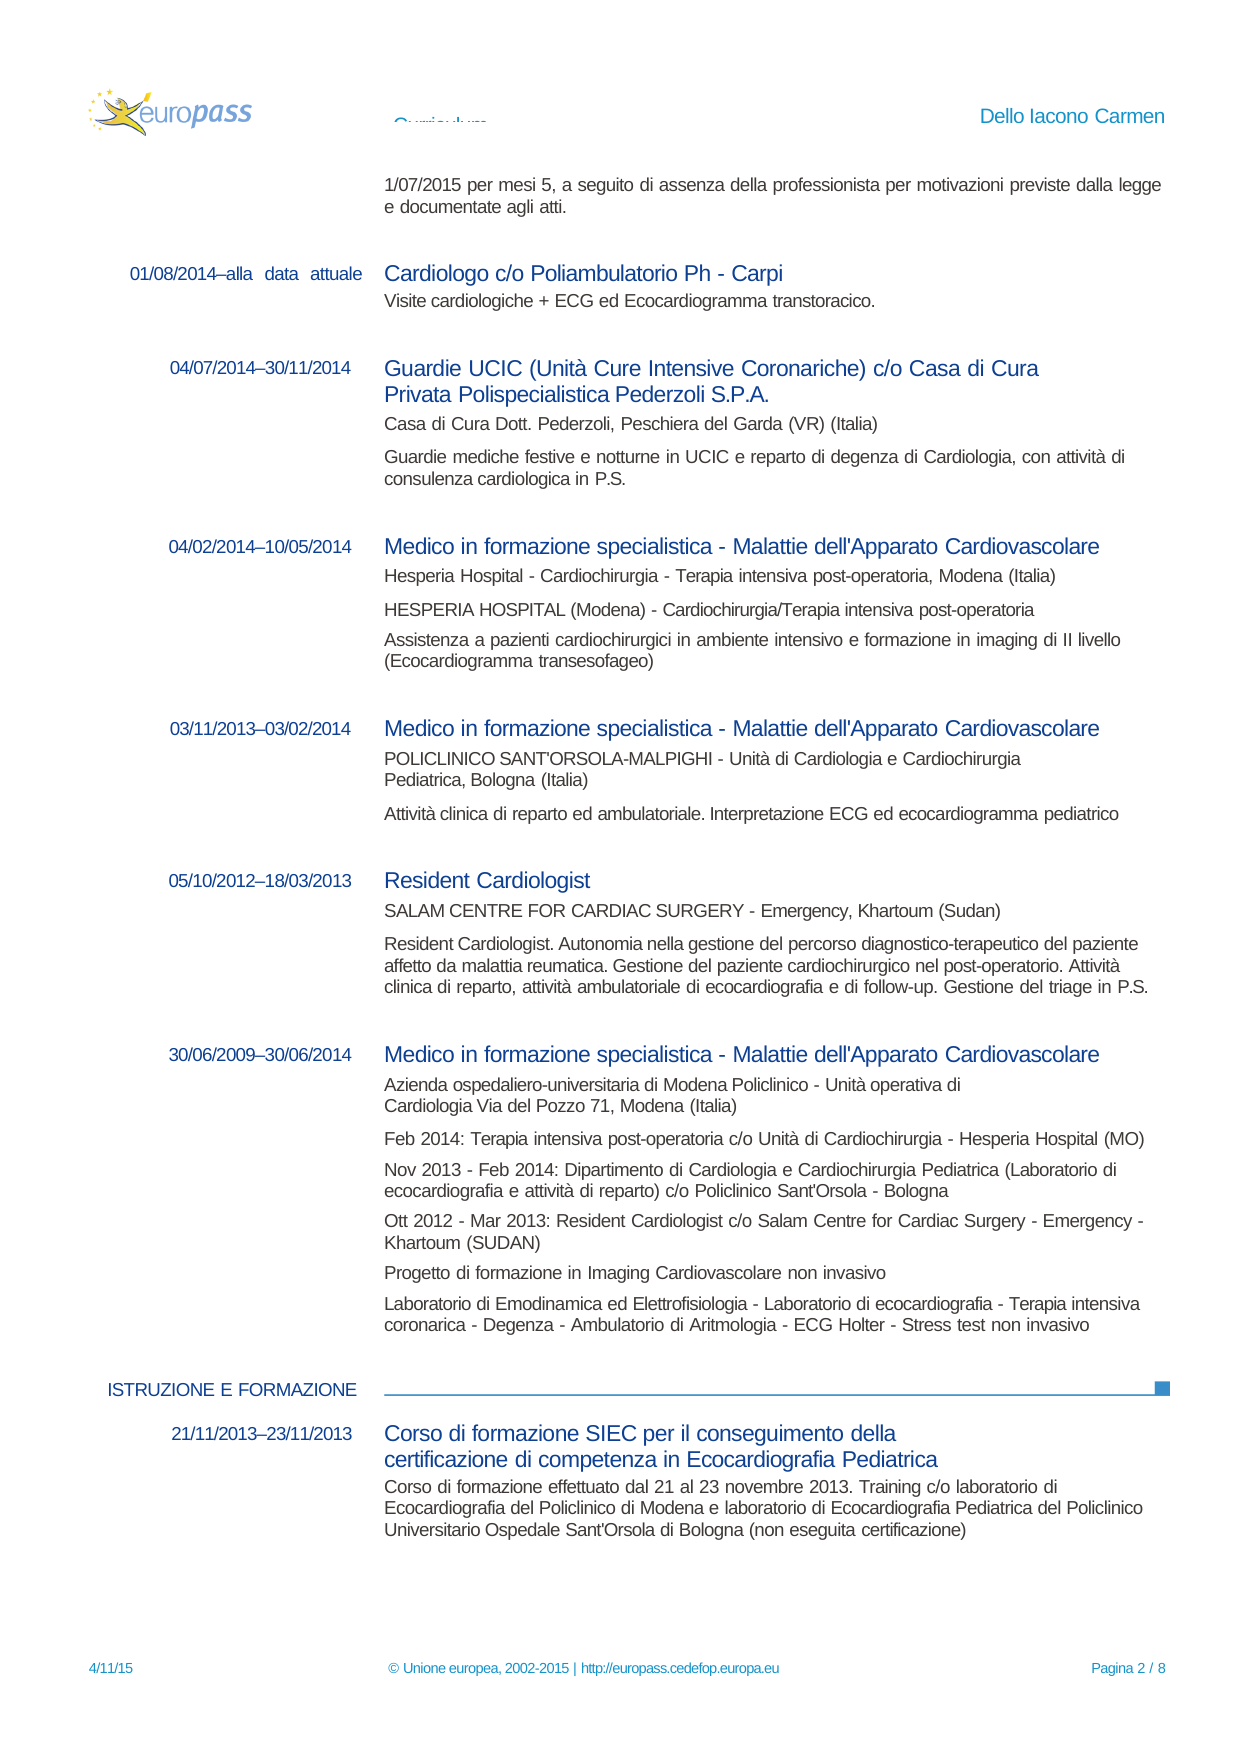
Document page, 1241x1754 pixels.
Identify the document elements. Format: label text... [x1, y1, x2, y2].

text SALAM CENTRE FOR CARDIAC SURGERY - Emergency, () [384, 900, 1170, 921]
text Laboratorio di Emodinamica ed Elettrofisiologia - Laboratorio di ecocardiografia - Terapia intensiva coronarica - Degenza - Ambulatorio di Aritmologia - ECG Holter - Stress test non invasivo [384, 1292, 1170, 1336]
text Nov 2013 - Feb 2014: Dipartimento di Cardiologia e Cardiochirurgia Pediatrica (Laboratorio di ecocardiografia e attività di reparto) c/o Policlinico Sant'Orsola - Bologna [384, 1158, 1170, 1202]
text Attività clinica di reparto ed ambulatoriale. Interpretazione ECG ed ecocardiogramma pediatrico [384, 802, 1170, 824]
text Progetto di formazione in Imaging Cardiovascolare non invasivo [384, 1262, 1170, 1283]
text HESPERIA HOSPITAL (Modena) - Cardiochirurgia/Terapia intensiva post-operatoria [384, 598, 1170, 620]
subtitle 04/07/2014–30/11/2014 Guardie UCIC (Unità Cure Intensive Coronariche) c/o Casa di Cura Privata Polispecialistica Pederzoli S.P.A. [169, 354, 1100, 407]
text 03/11/2013–03/02/2014 Medico in formazione specialistica - Malattie dell'Apparato Cardiovascolare [169, 715, 1170, 742]
text 30/06/2009–30/06/2014 Medico in formazione specialistica - Malattie dell'Apparato Cardiovascolare [168, 1041, 1170, 1067]
picture [88, 88, 252, 136]
text Azienda ospedaliero-universitaria di Modena Policlinico - Unità operativa di Cardiologia Via del Pozzo 71, Modena (Italia) [384, 1073, 1053, 1116]
text Resident Cardiologist. Autonomia nella gestione del percorso diagnostico-terapeutico del paziente affetto da malattia reumatica. Gestione del paziente cardiochirurgico nel post-operatorio. Attività clinica di reparto, attività ambulatoriale di ecocardiografia e di follow-up. Gestione del triage in P.S. [384, 933, 1170, 998]
text Assistenza a pazienti cardiochirurgici in ambiente intensivo e formazione in imaging di II livello (Ecocardiogramma transesofageo) [384, 629, 1170, 672]
text Guardie mediche festive e notturne in UCIC e reparto di degenza di Cardiologia, con attività di consulenza cardiologica in P.S. [384, 446, 1170, 489]
picture [384, 1381, 1170, 1396]
text Corso di formazione effettuato dal 21 al 23 novembre 2013. Training c/o laboratorio di Ecocardiografia del Policlinico di Modena e laboratorio di Ecocardiografia Pediatrica del Policlinico Universitario Ospedale Sant'Orsola di Bologna (non eseguita certificazione) [384, 1475, 1170, 1540]
text 05/10/2012–18/03/2013 Resident Cardiologist [168, 867, 863, 894]
text 1/07/2015 per mesi seguito di assenza della professionista per motivazioni previste dalla legge e documentate agli atti. [384, 174, 1170, 217]
text Ott 2012 - Mar 2013: Resident Cardiologist c/o Salam Centre for Cardiac Surgery - Emergency - () [384, 1210, 1170, 1253]
text Casa di Cura Dott. Pederzoli, Peschiera del Garda (VR) (Italia) [384, 413, 1170, 434]
text Feb 2014: Terapia intensiva post-operatoria c/o Unità di Cardiochirurgia - Hesperia Hospital (MO) [384, 1128, 1170, 1150]
text Hesperia Hospital - Cardiochirurgia - Terapia intensiva post-operatoria, Modena (Italia) [384, 565, 1170, 587]
text 01/08/2014–alla data attuale Cardiologo c/o Poliambulatorio Ph - Carpi [129, 260, 863, 287]
text 04/02/2014–10/05/2014 Medico in formazione specialistica - Malattie dell'Apparato Cardiovascolare [168, 533, 1170, 559]
subtitle 21/11/2013–23/11/2013 Corso di formazione SIEC per il conseguimento della certificazione di competenza in Ecocardiografia Pediatrica [171, 1420, 1022, 1472]
text Visite cardiologiche + ECG ed Ecocardiogramma transtoracico. [384, 289, 1170, 311]
text POLICLINICO SANT'ORSOLA-MALPIGHI - Unità di Cardiologia e Cardiochirurgia Pediatrica, Bologna (Italia) [384, 748, 1107, 791]
